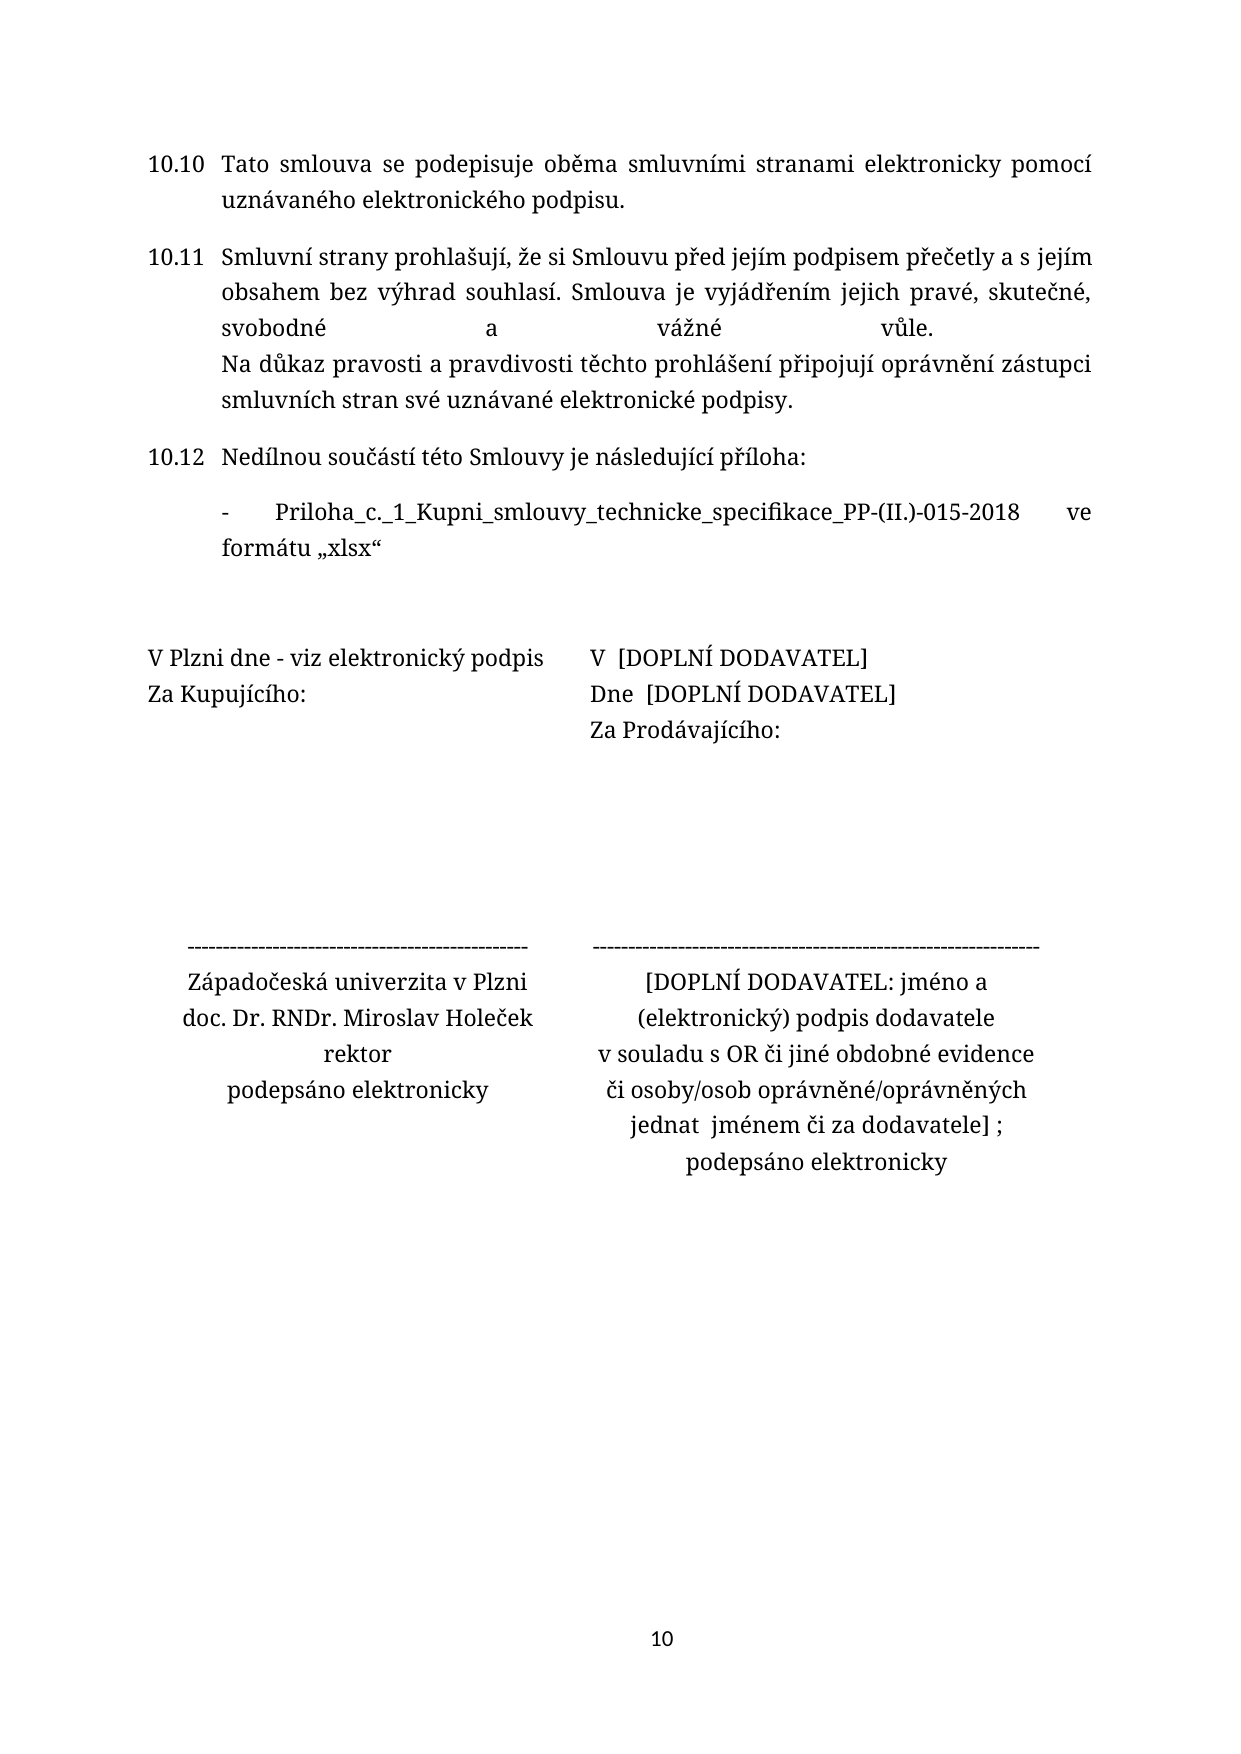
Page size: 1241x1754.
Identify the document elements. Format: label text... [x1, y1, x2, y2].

text - Priloha_c._1_Kupni_smlouvy_technicke_specifikace_PP-(II.)-015-2018 ve formátu „xlsx“ [222, 496, 1092, 563]
table_header V Plzni dne - viz elektronický podpis Za Kupujícího: ------------------------------------------------ Západočeská univerzita v Plzni doc. Dr. RNDr. Miroslav Holeček rektor podepsáno elektronicky [136, 642, 579, 1181]
text 10.11 Smluvní strany prohlašují, že si Smlouvu před jejím podpisem přečetly a s jejím obsahem bez výhrad souhlasí. Smlouva je vyjádřením jejich pravé, skutečné, svobodné a vážné vůle. Na důkaz pravosti a pravdivosti těchto prohlášení připojují oprávnění zástupci smluvních stran své uznávané elektronické podpisy. [148, 240, 1092, 415]
text 10.10 Tato smlouva se podepisuje oběma smluvními stranami elektronicky pomocí uznávaného elektronického podpisu. [148, 148, 1092, 215]
text 10.12 Nedílnou součástí této Smlouvy je následující příloha: [148, 441, 1092, 472]
table_header V [DOPLNÍ DODAVATEL] Dne [DOPLNÍ DODAVATEL] Za Prodávajícího: --------------------------------------------------------------- [DOPLNÍ DODAVATEL: jméno a (elektronický) podpis dodavatele v souladu s OR či jiné obdobné evidence či osoby/osob oprávněné/oprávněných jednat jménem či za dodavatele] ; podepsáno elektronicky [579, 642, 1054, 1181]
